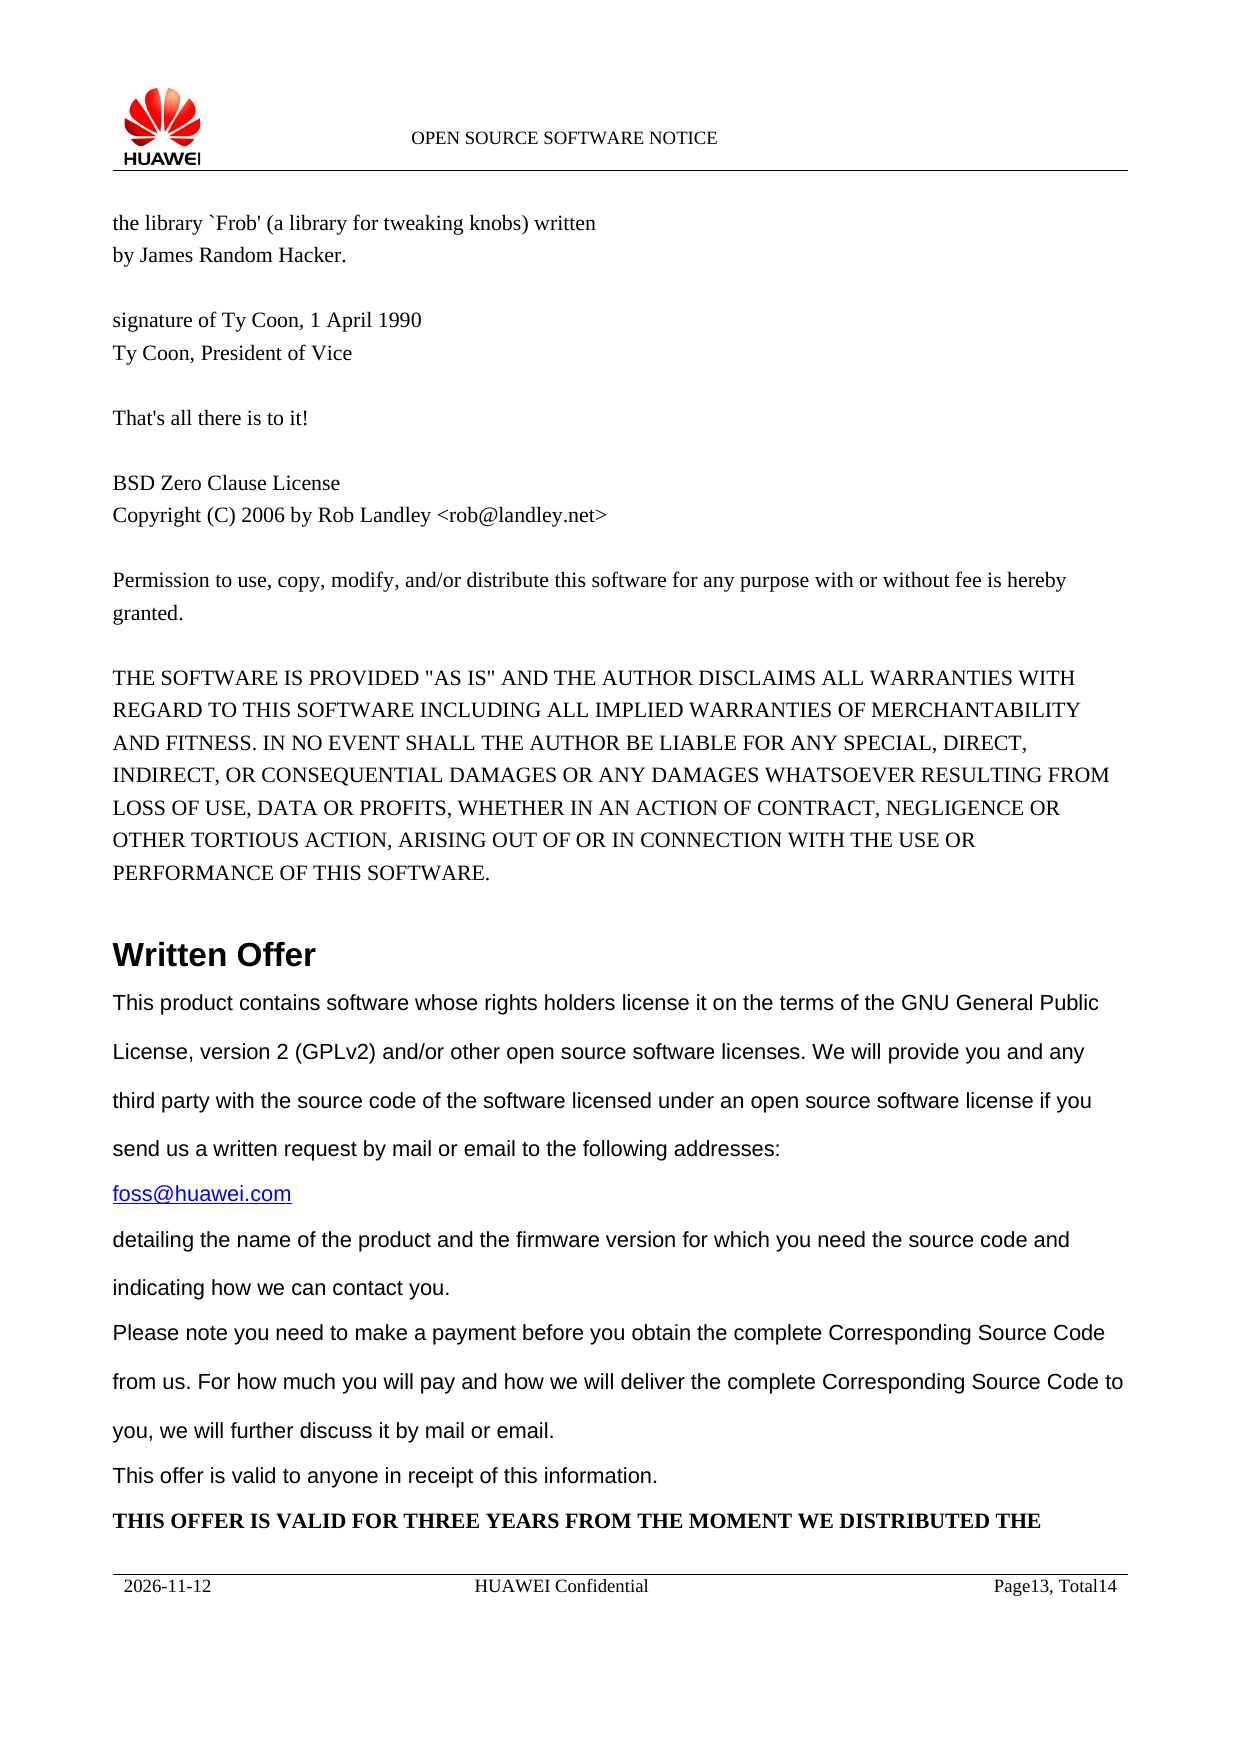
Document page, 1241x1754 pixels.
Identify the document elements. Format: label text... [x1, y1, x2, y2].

text Written Offer [112, 921, 1128, 986]
text detailing the name of the product and the firmware version for which you need the source code and indicating how we can contact you. [112, 1223, 1128, 1304]
text This offer is valid to anyone in receipt of this information. [112, 1459, 1128, 1492]
text This offer is valid for three years from the moment we distributed the product or firmware . [112, 1504, 1128, 1537]
picture [124, 88, 201, 165]
text This product contains software whose rights holders license it on the terms of the GNU General Public License, version 2 (GPLv2) and/or other open source software licenses. We will provide you and any third party with the source code of the software licensed under an open source software license if you send us a written request by mail or email to the following addresses: [112, 986, 1128, 1165]
text foss@huawei.com [112, 1178, 1128, 1210]
text Please note you need to make a payment before you obtain the complete Corresponding Source Code from us. For how much you will pay and how we will deliver the complete Corresponding Source Code to you, we will further discuss it by mail or email. [112, 1317, 1128, 1447]
